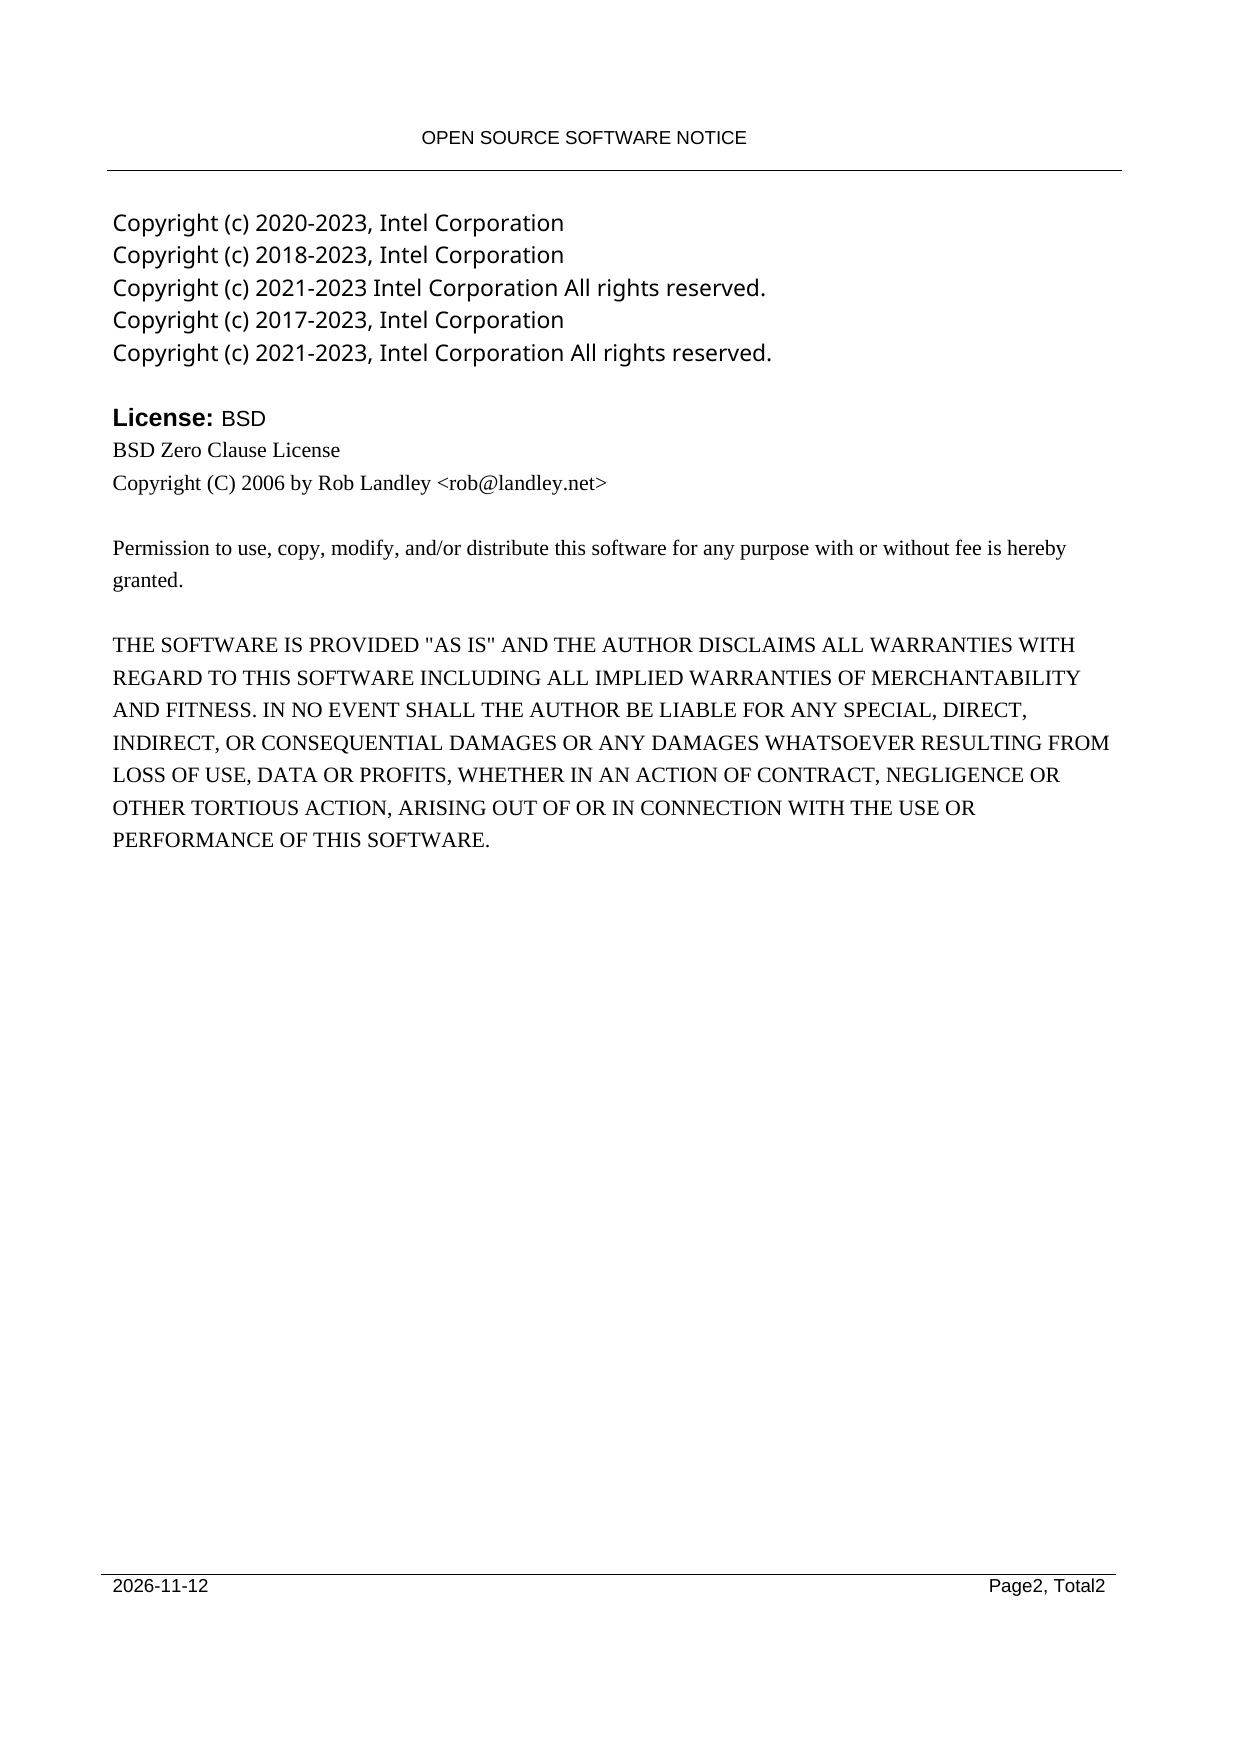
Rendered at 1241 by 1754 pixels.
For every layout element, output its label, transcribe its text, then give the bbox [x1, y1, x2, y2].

text License: BSD [112, 401, 1128, 434]
text BSD Zero Clause License Copyright (C) 2006 by Rob Landley <rob@landley.net> Permission to use, copy, modify, and/or distribute this software for any purpose with or without fee is hereby granted. THE SOFTWARE IS PROVIDED "AS IS" AND THE AUTHOR DISCLAIMS ALL WARRANTIES WITH REGARD TO THIS SOFTWARE INCLUDING ALL IMPLIED WARRANTIES OF MERCHANTABILITY AND FITNESS. IN NO EVENT SHALL THE AUTHOR BE LIABLE FOR ANY SPECIAL, DIRECT, INDIRECT, OR CONSEQUENTIAL DAMAGES OR ANY DAMAGES WHATSOEVER RESULTING FROM LOSS OF USE, DATA OR PROFITS, WHETHER IN AN ACTION OF CONTRACT, NEGLIGENCE OR OTHER TORTIOUS ACTION, ARISING OUT OF OR IN CONNECTION WITH THE USE OR PERFORMANCE OF THIS SOFTWARE. [112, 434, 1128, 889]
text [112, 206, 1128, 401]
